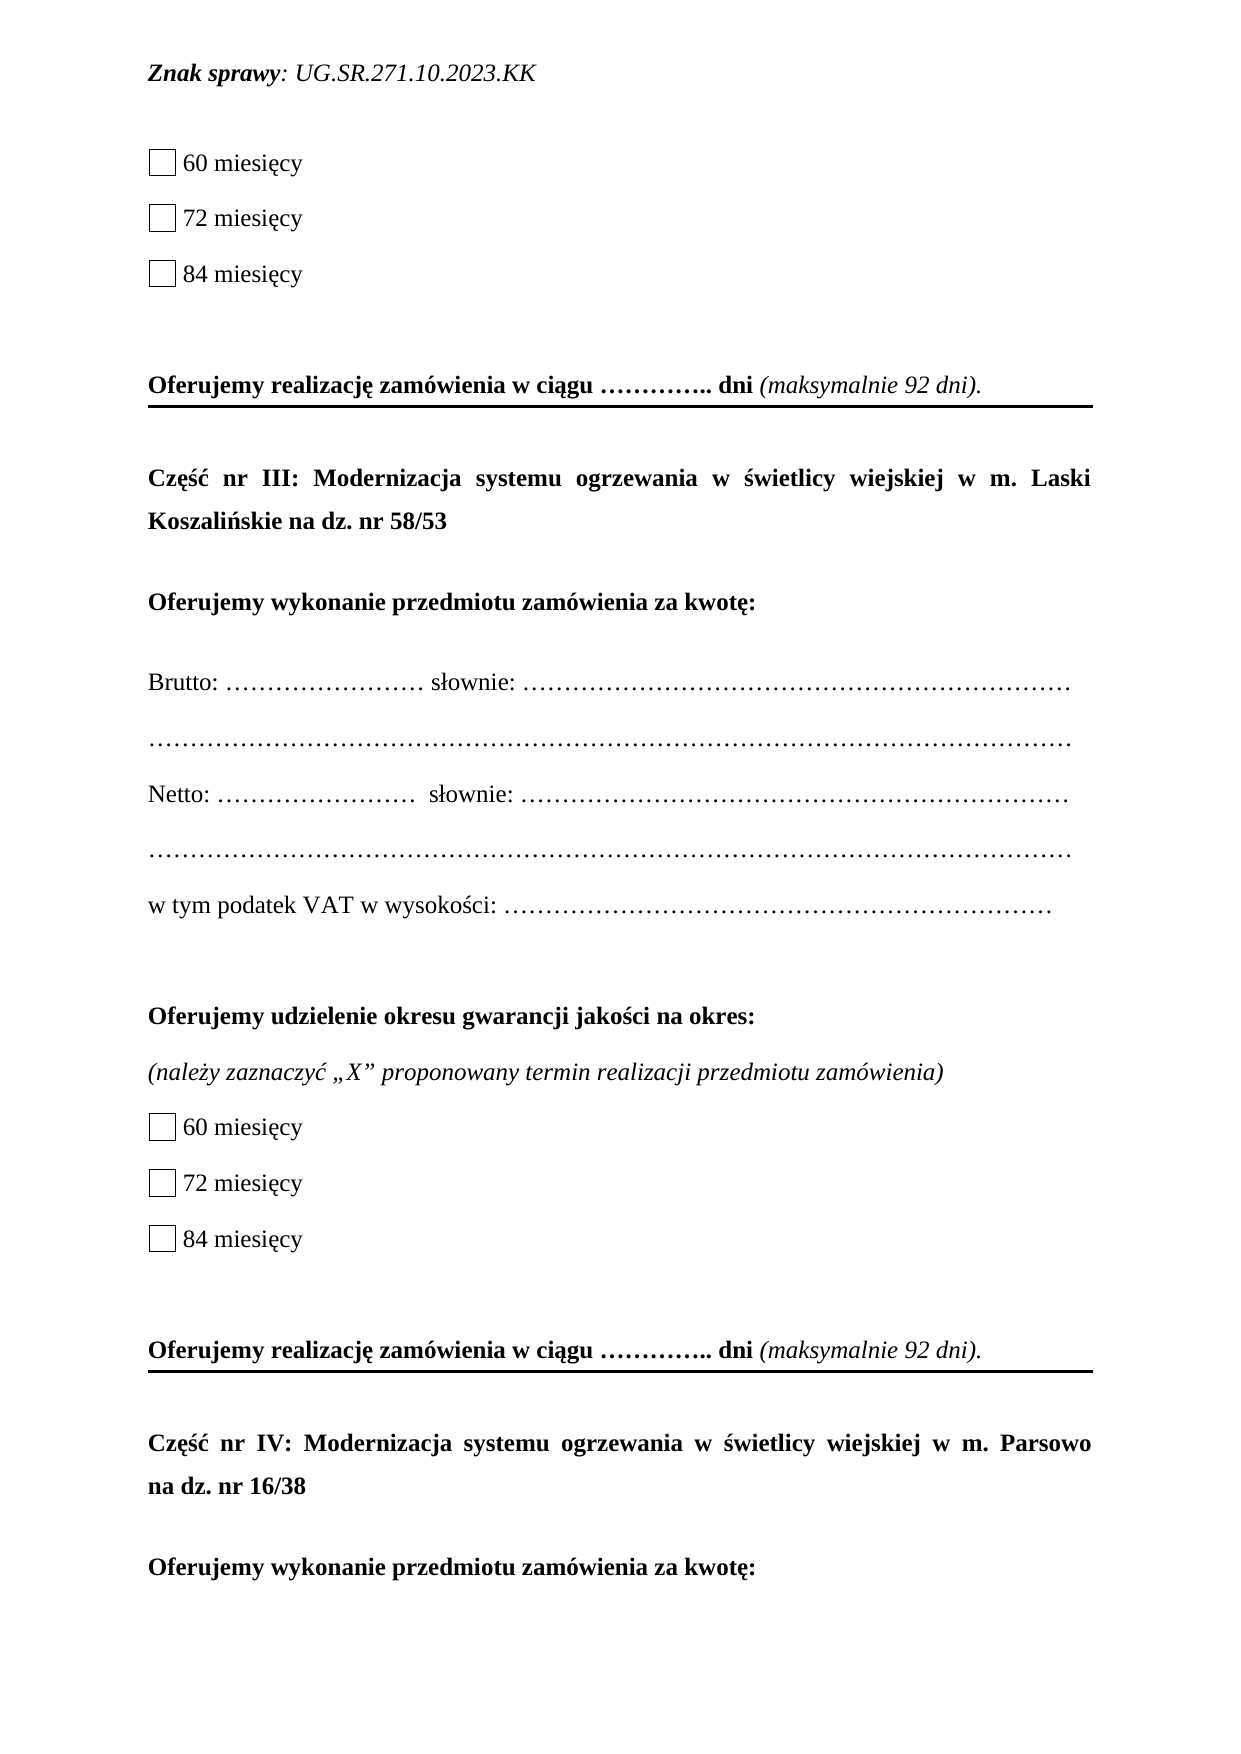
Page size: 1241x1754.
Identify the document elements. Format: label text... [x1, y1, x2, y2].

text w tym podatek VAT w wysokości: ………………………………………………………… [148, 890, 1093, 919]
text Brutto: …………………… słownie: ………………………………………………………… [148, 667, 1093, 696]
text (należy zaznaczyć „X” proponowany termin realizacji przedmiotu zamówienia) [148, 1057, 1093, 1086]
text Oferujemy udzielenie okresu gwarancji jakości na okres: [148, 1001, 1093, 1030]
text Część nr IV: Modernizacja systemu ogrzewania w świetlicy wiejskiej w m. Parsowo na dz. nr 16/38 [148, 1428, 1093, 1500]
text 84 miesięcy [148, 1224, 1093, 1252]
text Netto: …………………… słownie: ………………………………………………………… [148, 779, 1093, 807]
text 72 miesięcy [148, 203, 1093, 232]
text 60 miesięcy [148, 148, 1093, 176]
text Oferujemy realizację zamówienia w ciągu ………….. dni (maksymalnie 92 dni). [148, 370, 1093, 405]
text Oferujemy realizację zamówienia w ciągu ………….. dni (maksymalnie 92 dni). [148, 1335, 1093, 1370]
text Oferujemy wykonanie przedmiotu zamówienia za kwotę: [148, 1552, 1093, 1581]
text 60 miesięcy [148, 1112, 1093, 1141]
text Oferujemy wykonanie przedmiotu zamówienia za kwotę: [148, 587, 1093, 616]
text Część nr III: Modernizacja systemu ogrzewania w świetlicy wiejskiej w m. Laski Koszalińskie na dz. nr 58/53 [148, 463, 1093, 535]
text 84 miesięcy [148, 259, 1093, 288]
text ………………………………………………………………………………………………… [148, 723, 1093, 752]
text ………………………………………………………………………………………………… [148, 834, 1093, 863]
text 72 miesięcy [148, 1168, 1093, 1197]
